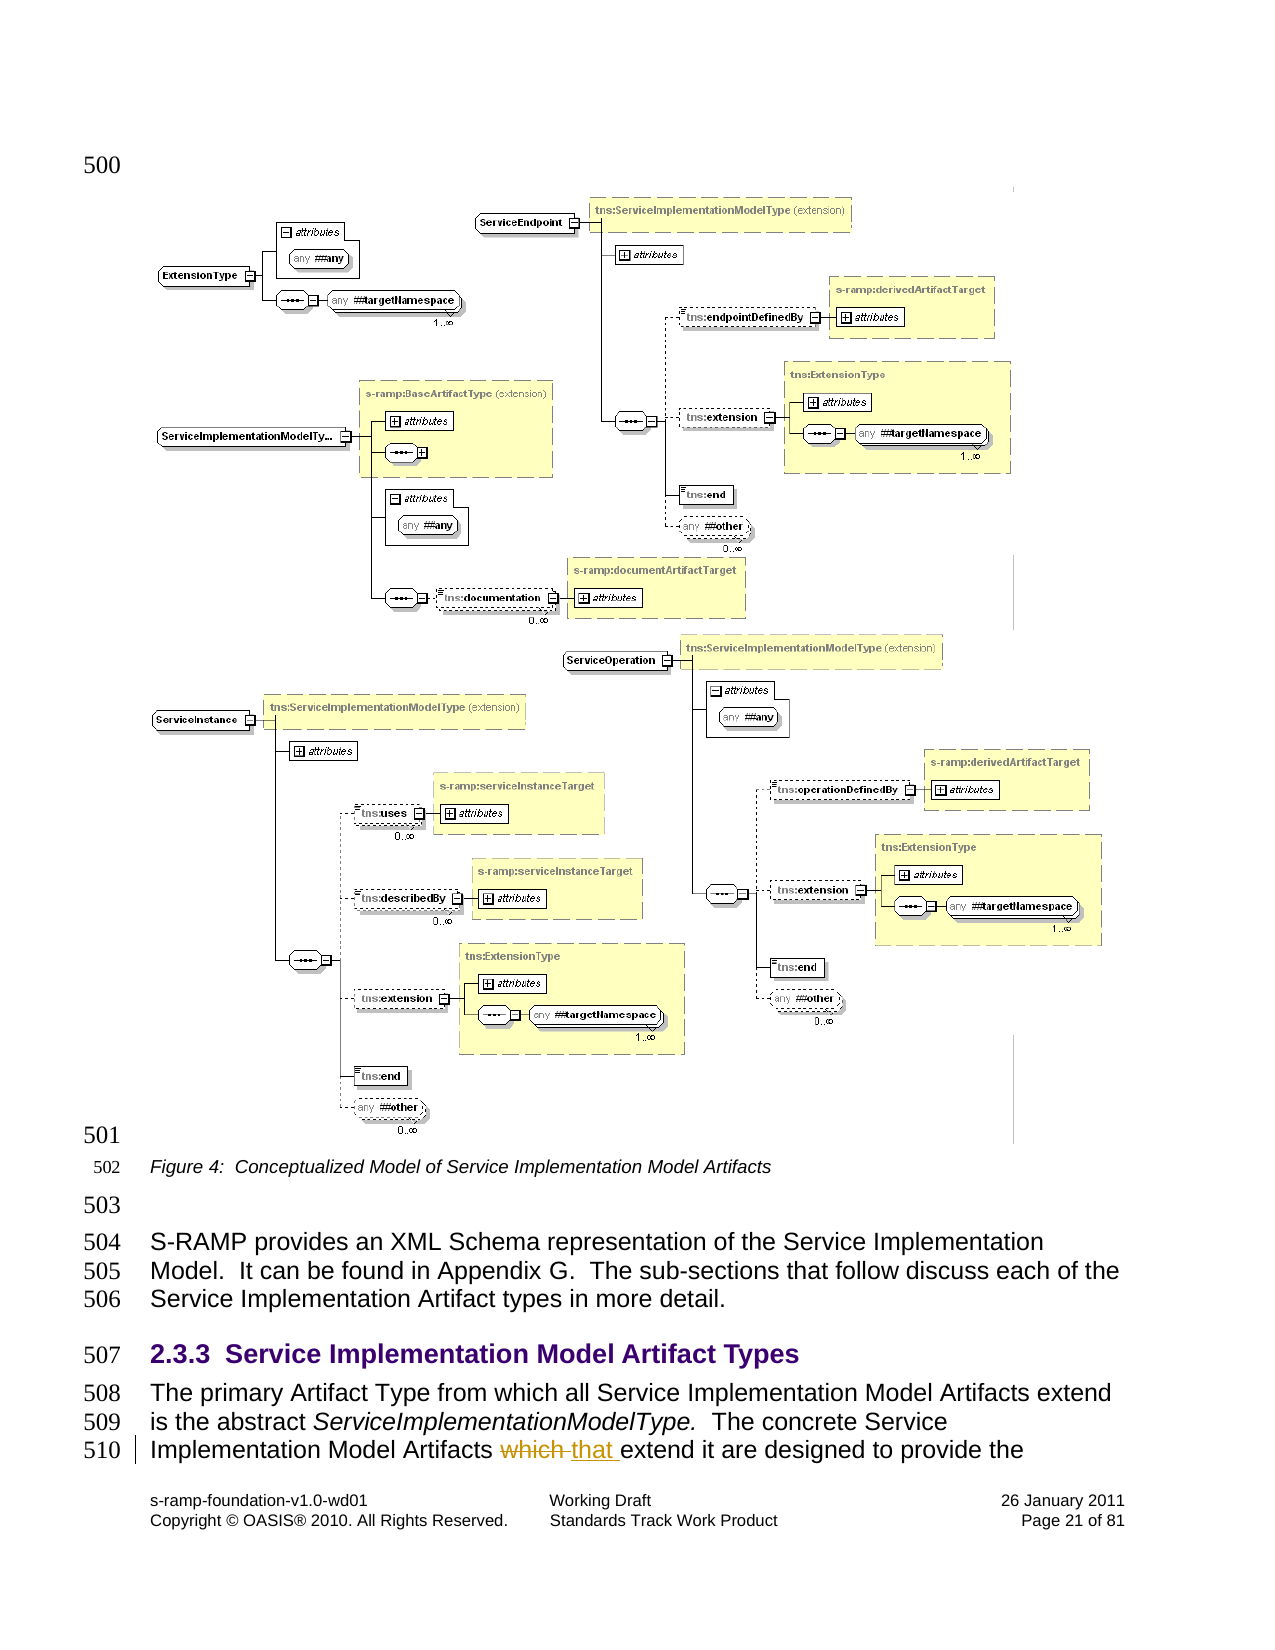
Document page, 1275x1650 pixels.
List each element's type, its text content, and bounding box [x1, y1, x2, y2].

text S-RAMP provides an XML Schema representation of the Service Implementation Model. It can be found in Appendix G. The sub-sections that follow discuss each of the Service Implementation Artifact types in more detail. [150, 1227, 1125, 1313]
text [150, 1378, 1125, 1464]
text Figure 4: Conceptualized Model of Service Implementation Model Artifacts [150, 1156, 1125, 1177]
picture [150, 187, 1107, 1144]
subtitle Service Implementation Model Artifact Types [150, 1338, 1125, 1369]
